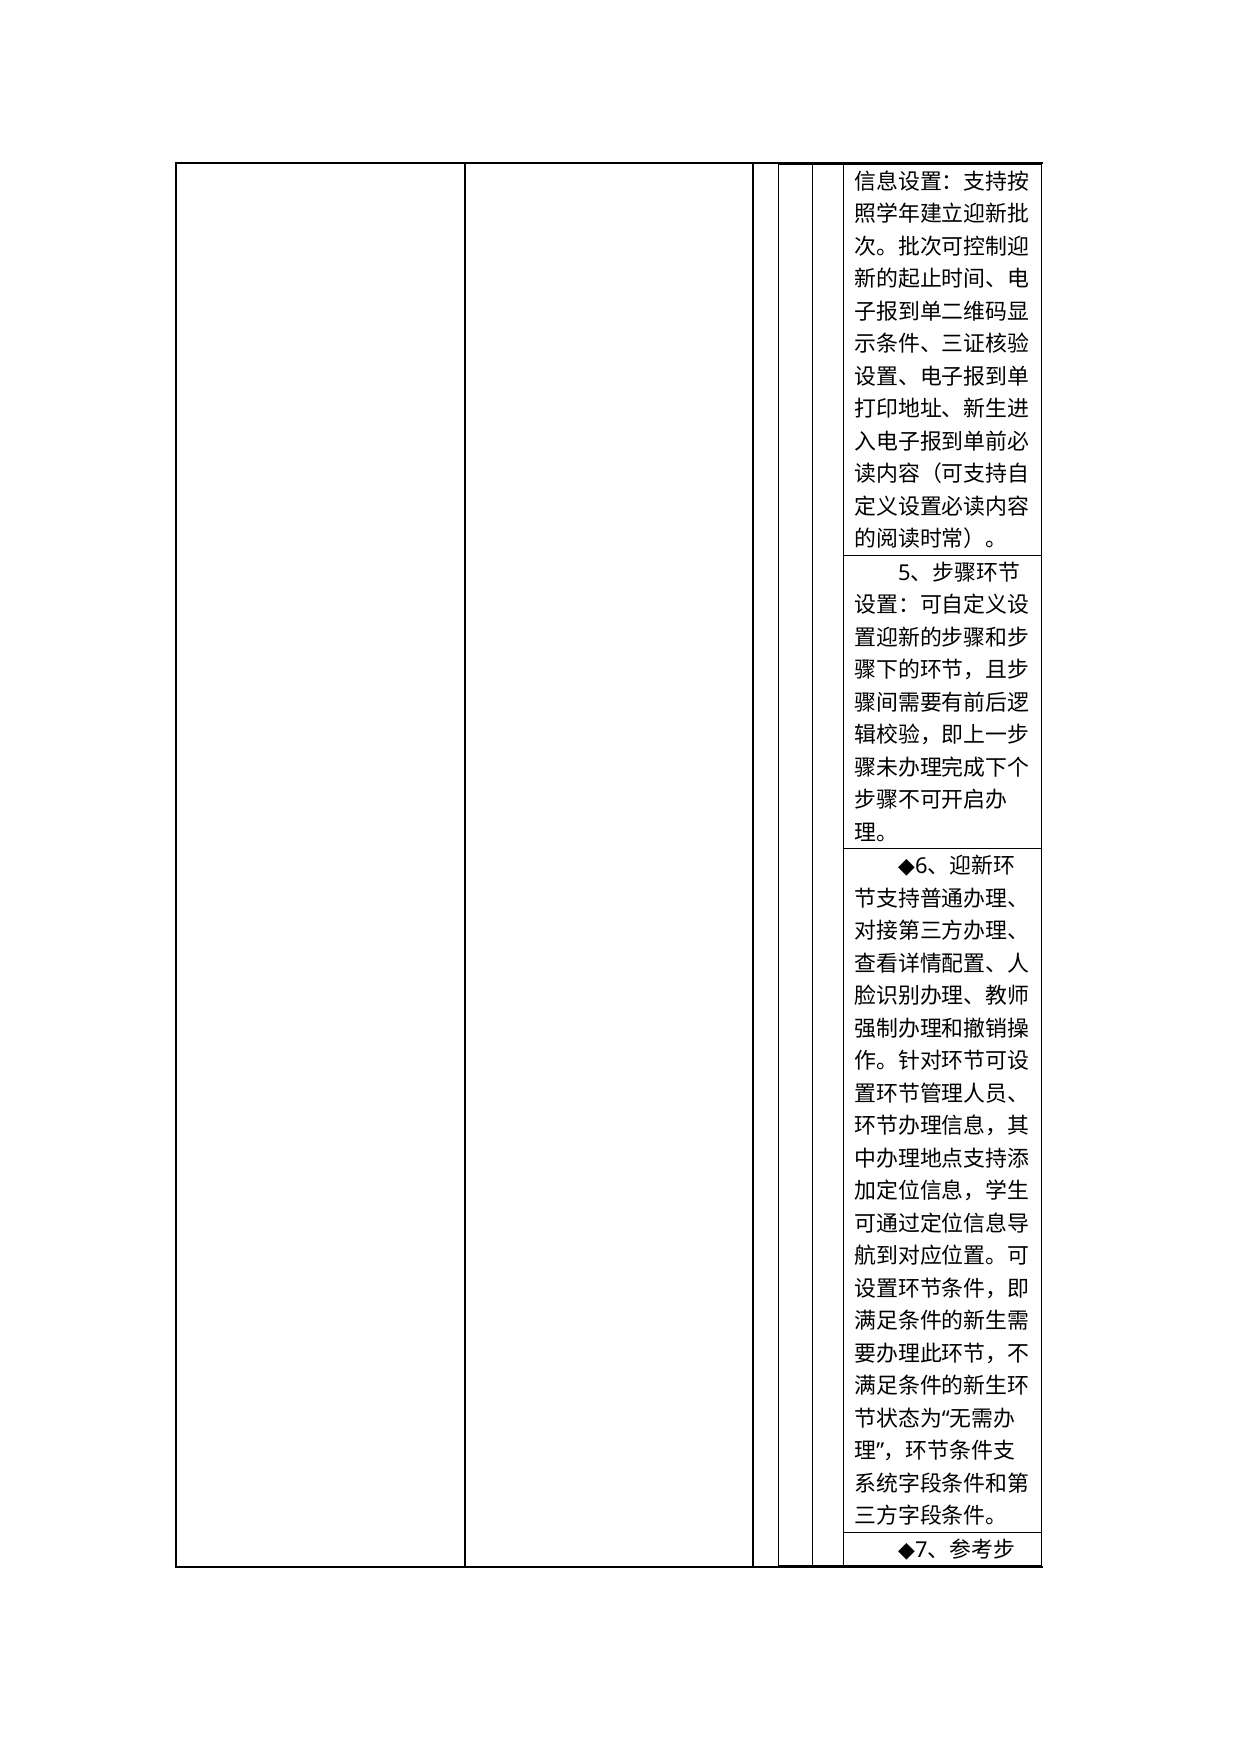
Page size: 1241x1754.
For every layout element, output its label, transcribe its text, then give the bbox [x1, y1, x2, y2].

table_cell 1 [177, 164, 464, 1566]
table_cell [844, 849, 1041, 1532]
table_cell [844, 556, 1041, 848]
table_cell [754, 164, 778, 1566]
table_cell [844, 165, 1041, 555]
table_cell [466, 164, 752, 1566]
table_cell [779, 165, 812, 1565]
table_cell [844, 1533, 1041, 1565]
table_cell [813, 165, 843, 1565]
